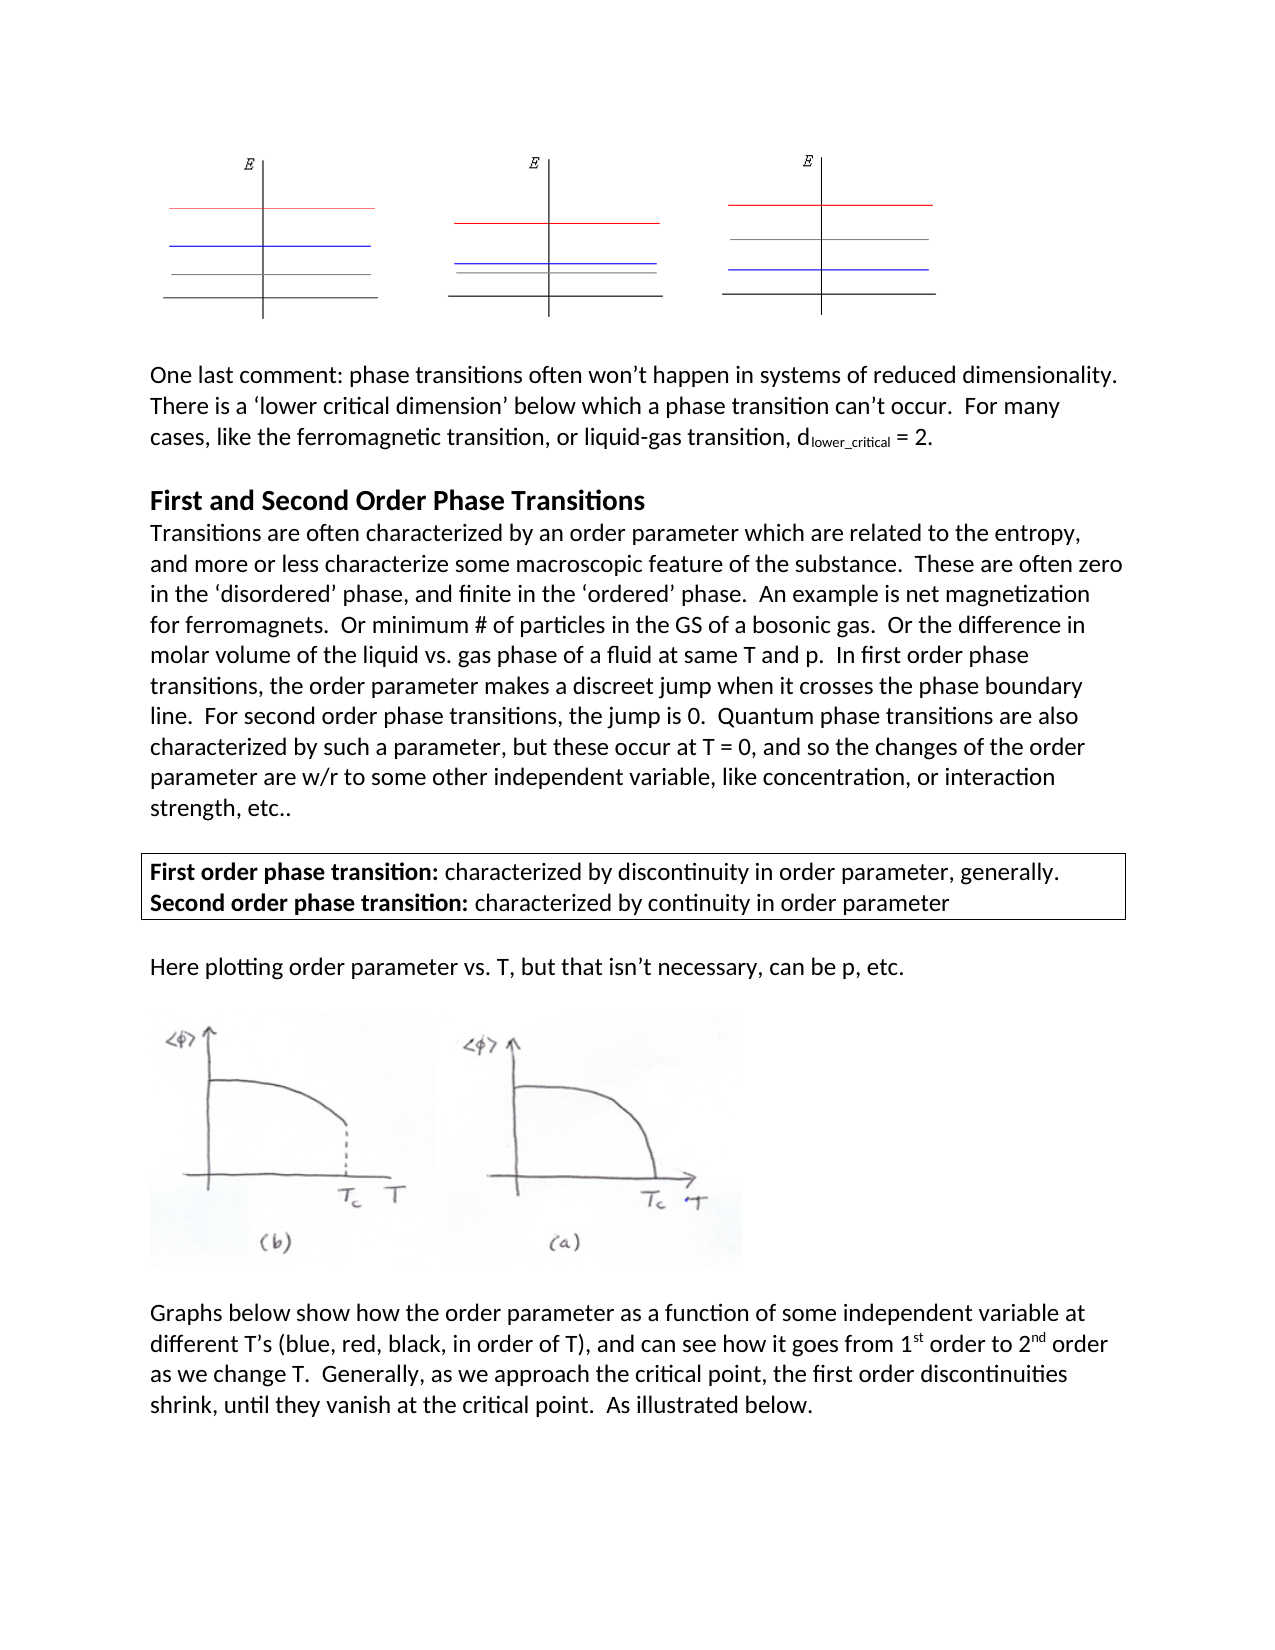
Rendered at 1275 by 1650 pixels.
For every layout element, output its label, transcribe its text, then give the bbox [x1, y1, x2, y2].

text Graphs below show how the order parameter as a function of some independent variable at different T’s (blue, red, black, in order of T), and can see how it goes from 1st order to 2nd order as we change T. Generally, as we approach the critical point, the first order discontinuities shrink, until they vanish at the critical point. As illustrated below. [150, 1297, 1125, 1419]
text Transitions are often characterized by an order parameter which are related to the entropy, and more or less characterize some macroscopic feature of the substance. These are often zero in the ‘disordered’ phase, and finite in the ‘ordered’ phase. An example is net magnetization for ferromagnets. Or minimum # of particles in the GS of a bosonic gas. Or the difference in molar volume of the liquid vs. gas phase of a fluid at same T and p. In first order phase transitions, the order parameter makes a discreet jump when it crosses the phase boundary line. For second order phase transitions, the jump is 0. Quantum phase transitions are also characterized by such a parameter, but these occur at T = 0, and so the changes of the order parameter are w/r to some other independent variable, like concentration, or interaction strength, etc.. [150, 517, 1125, 822]
picture [150, 1011, 747, 1267]
text First and Second Order Phase Transitions [150, 482, 1125, 517]
text Here plotting order parameter vs. T, but that isn’t necessary, can be p, etc. [150, 951, 1125, 981]
text First order phase transition: characterized by discontinuity in order parameter, generally. [142, 854, 1125, 883]
picture [150, 150, 951, 329]
text Second order phase transition: characterized by continuity in order parameter [142, 883, 1125, 919]
text One last comment: phase transitions often won’t happen in systems of reduced dimensionality. There is a ‘lower critical dimension’ below which a phase transition can’t occur. For many cases, like the ferromagnetic transition, or liquid-gas transition, dlower_critical = 2. [150, 359, 1125, 451]
